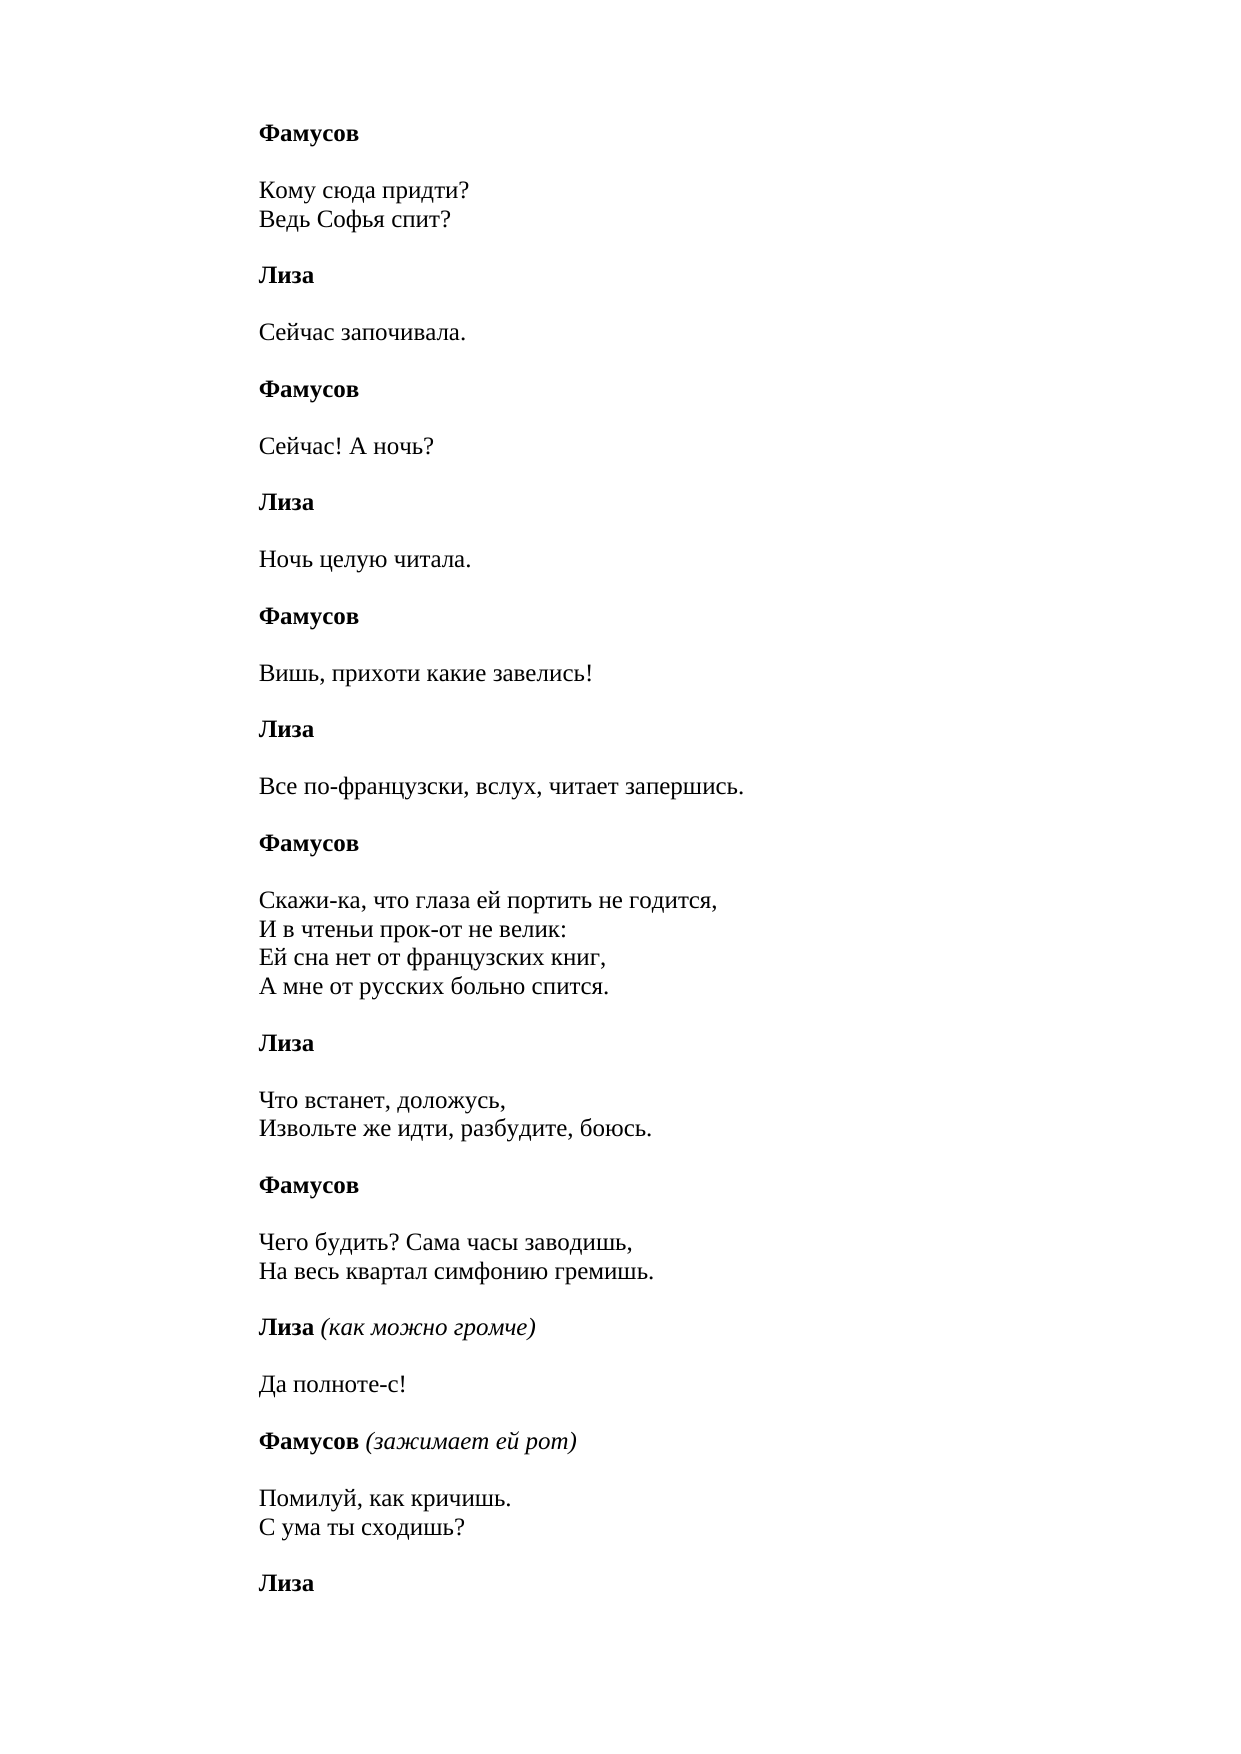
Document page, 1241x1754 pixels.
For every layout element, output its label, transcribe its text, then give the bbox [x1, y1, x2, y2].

text Фамусов (зажимает ей рот) [252, 1426, 1152, 1455]
text А мне от русских больно спится. [252, 971, 1152, 1000]
text Лиза (как можно громче) [252, 1312, 1152, 1341]
text И в чтеньи прок-от не велик: [252, 914, 1152, 942]
text Ей сна нет от французских книг, [252, 942, 1152, 971]
text Ведь Софья спит? [252, 204, 1152, 232]
text Фамусов [252, 374, 1152, 403]
text Лиза [252, 260, 1152, 289]
text На весь квартал симфонию гремишь. [252, 1256, 1152, 1284]
text Помилуй, как кричишь. [252, 1483, 1152, 1512]
text Лиза [252, 1028, 1152, 1057]
text С ума ты сходишь? [252, 1512, 1152, 1540]
text Кому сюда придти? [252, 175, 1152, 204]
text Да полноте-с! [252, 1369, 1152, 1398]
text Сейчас! А ночь? [252, 431, 1152, 459]
text Фамусов [252, 601, 1152, 630]
text Фамусов [252, 118, 1152, 147]
text Скажи-ка, что глаза ей портить не годится, [252, 885, 1152, 914]
text Чего будить? Сама часы заводишь, [252, 1227, 1152, 1256]
text Вишь, прихоти какие завелись! [252, 658, 1152, 687]
text Фамусов [252, 1170, 1152, 1199]
text Лиза [252, 487, 1152, 516]
text Фамусов [252, 828, 1152, 857]
text Ночь целую читала. [252, 544, 1152, 573]
text Лиза [252, 714, 1152, 743]
text Лиза [252, 1568, 1152, 1597]
text Извольте же идти, разбудите, боюсь. [252, 1113, 1152, 1142]
text Сейчас започивала. [252, 317, 1152, 346]
text Что встанет, доложусь, [252, 1085, 1152, 1113]
text Все по-французски, вслух, читает запершись. [252, 771, 1152, 800]
